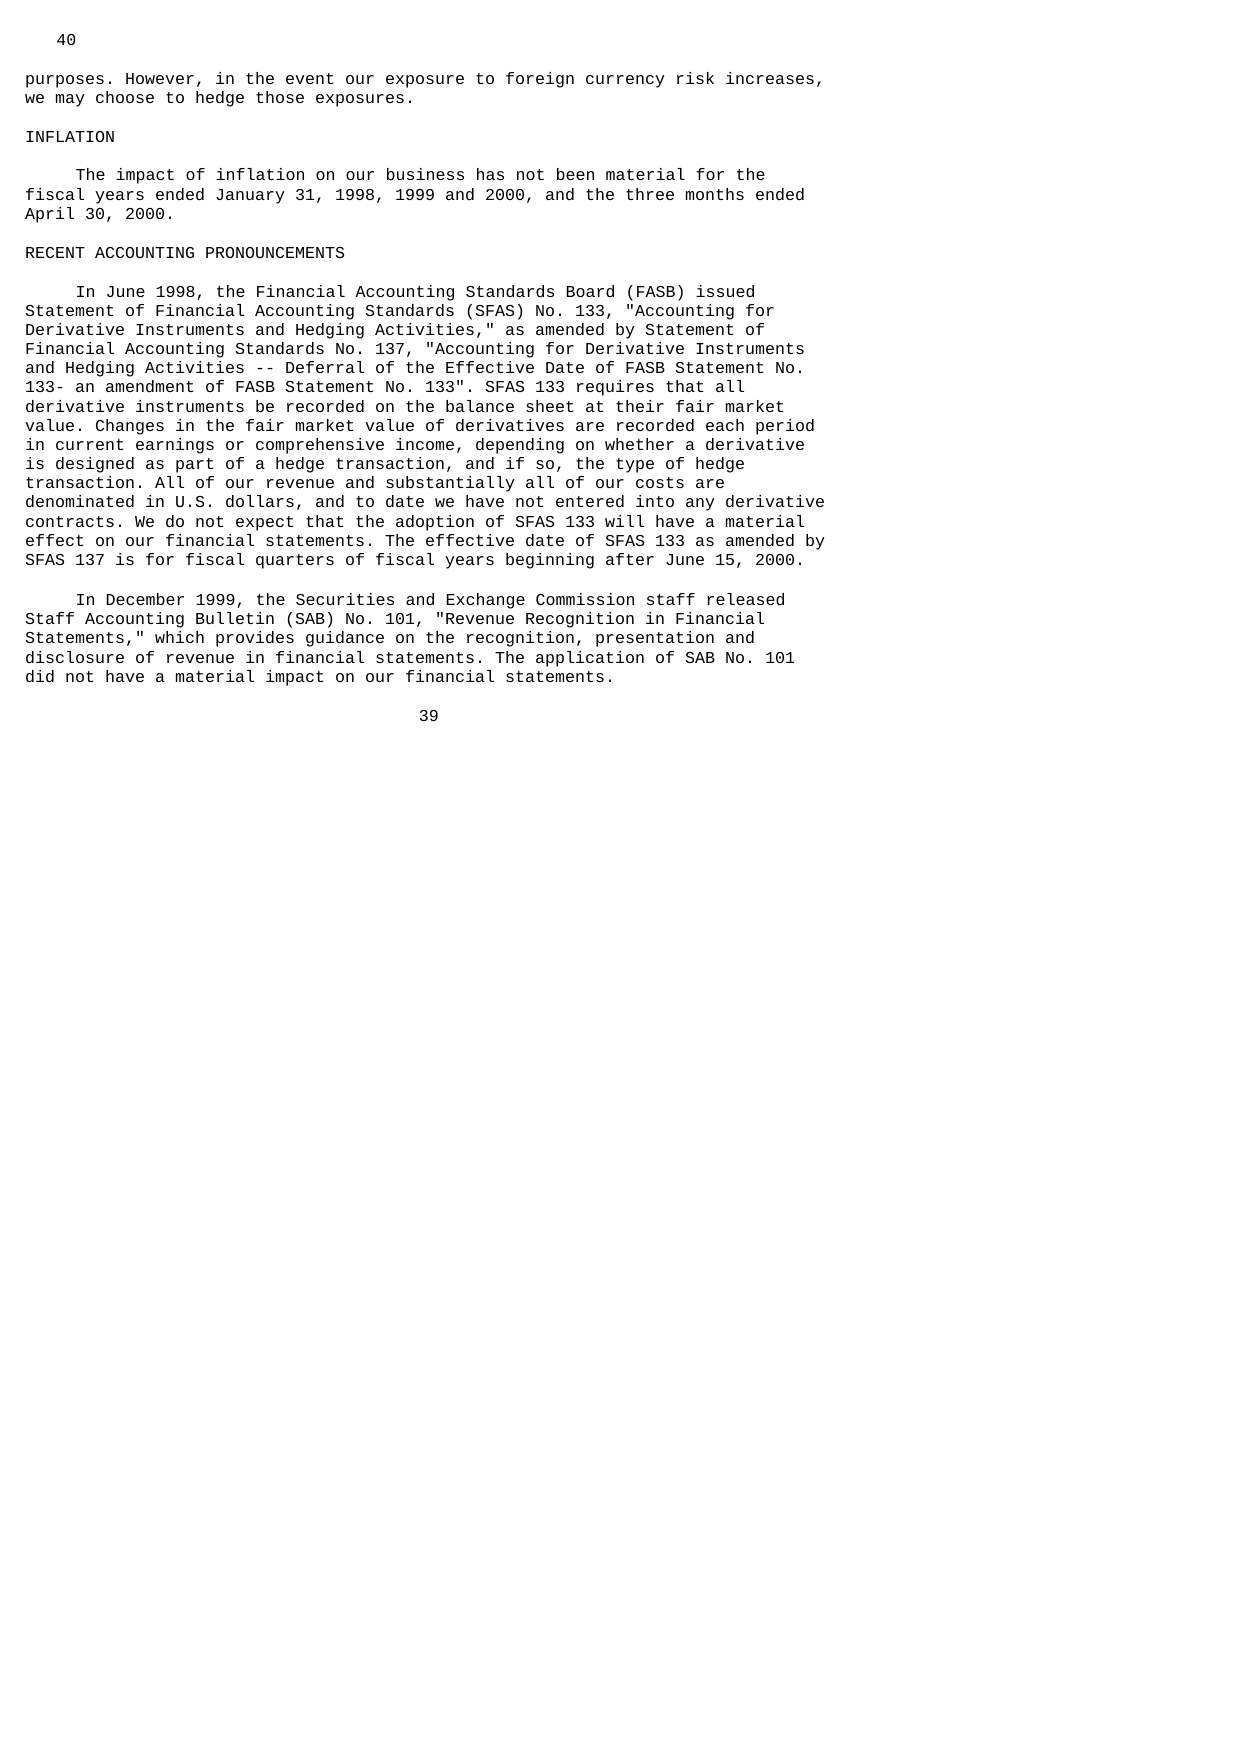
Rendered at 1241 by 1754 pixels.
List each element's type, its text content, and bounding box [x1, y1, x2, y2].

text INFLATION [25, 128, 1090, 147]
text purposes. However, in the event our exposure to foreign currency risk increases, we may choose to hedge those exposures. [25, 70, 834, 108]
text 40 [56, 32, 1090, 50]
text The impact of inflation on our business has not been material for the fiscal years ended January 31, 1998, 1999 and 2000, and the three months ended April 30, 2000. [25, 167, 813, 224]
text In June 1998, the Financial Accounting Standards Board (FASB) issued Statement of Financial Accounting Standards (SFAS) No. 133, "Accounting for Derivative Instruments and Hedging Activities," as amended by Statement of Financial Accounting Standards No. 137, "Accounting for Derivative Instruments and Hedging Activities -- Deferral of the Effective Date of FASB Statement No. 133- an amendment of FASB Statement No. 133". SFAS 133 requires that all derivative instruments be recorded on the balance sheet at their fair market value. Changes in the fair market value of derivatives are recorded each period in current earnings or comprehensive income, depending on whether a derivative is designed as part of a hedge transaction, and if so, the type of hedge transaction. All of our revenue and substantially all of our costs are denominated in U.S. dollars, and to date we have not entered into any derivative contracts. We do not expect that the adoption of SFAS 133 will have a material effect on our financial statements. The effective date of SFAS 133 as amended by SFAS 137 is for fiscal quarters of fiscal years beginning after June 15, 2000. [25, 283, 834, 570]
text RECENT ACCOUNTING PRONOUNCEMENTS [25, 244, 1090, 263]
text In December 1999, the Securities and Exchange Commission staff released Staff Accounting Bulletin (SAB) No. 101, "Revenue Recognition in Financial Statements," which provides guidance on the recognition, presentation and disclosure of revenue in financial statements. The application of SAB No. 101 did not have a material impact on our financial statements. [25, 591, 803, 687]
text 39 [419, 707, 1090, 726]
